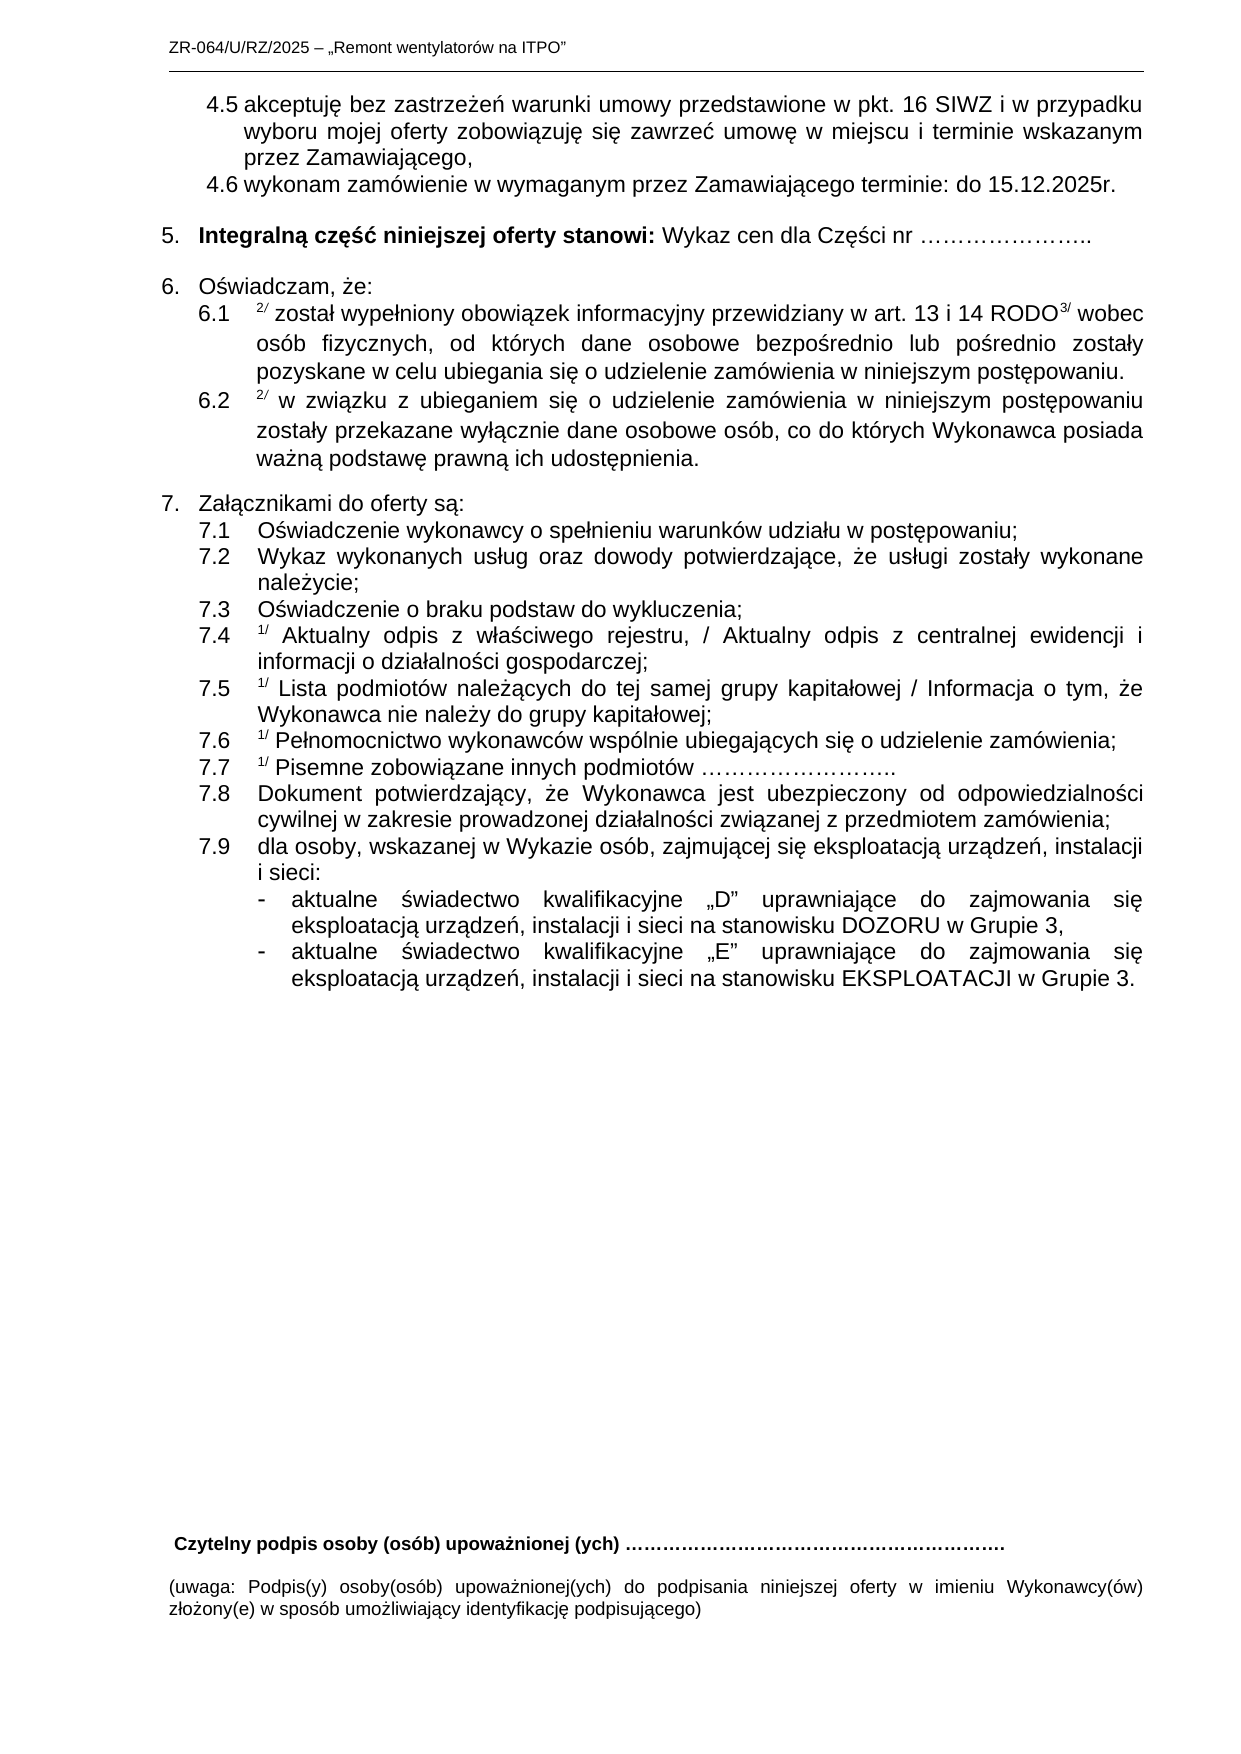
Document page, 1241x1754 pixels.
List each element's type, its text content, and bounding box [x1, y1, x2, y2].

subtitle Integralną część niniejszej oferty stanowi: Wykaz cen dla Części nr ………………….. [161, 222, 1144, 248]
list / został wypełniony obowiązek informacyjny przewidziany w art. 13 i 14 RODO/ wobec osób fizycznych, od których dane osobowe bezpośrednio lub pośrednio zostały pozyskane w celu ubiegania się o udzielenie zamówienia w niniejszym postępowaniu. [198, 299, 1144, 384]
subtitle Załącznikami do oferty są: [161, 490, 1144, 517]
subtitle Oświadczam, że: [161, 273, 1144, 299]
list 1/ Pisemne zobowiązane innych podmiotów …………………….. [198, 754, 1144, 780]
list aktualne świadectwo kwalifikacyjne „D” uprawniające do zajmowania się eksploatacją urządzeń, instalacji i sieci na stanowisku DOZORU w Grupie 3, [258, 886, 1144, 938]
list Oświadczenie wykonawcy o spełnieniu warunków udziału w postępowaniu; [198, 517, 1144, 543]
list dla osoby, wskazanej w Wykazie osób, zajmującej się eksploatacją urządzeń, instalacji i sieci: [198, 833, 1144, 886]
list Wykaz wykonanych usług oraz dowody potwierdzające, że usługi zostały wykonane należycie; [198, 543, 1144, 596]
list Dokument potwierdzający, że Wykonawca jest ubezpieczony od odpowiedzialności cywilnej w zakresie prowadzonej działalności związanej z przedmiotem zamówienia; [198, 780, 1144, 833]
list 1/ Lista podmiotów należących do tej samej grupy kapitałowej / Informacja o tym, że Wykonawca nie należy do grupy kapitałowej; [198, 675, 1144, 727]
list 1/ Pełnomocnictwo wykonawców wspólnie ubiegających się o udzielenie zamówienia; [198, 727, 1144, 754]
list wykonam zamówienie w wymaganym przez Zamawiającego terminie: do 15.12.2025r. [206, 171, 1144, 197]
list 2/ w związku z ubieganiem się o udzielenie zamówienia w niniejszym postępowaniu zostały przekazane wyłącznie dane osobowe osób, co do których Wykonawca posiada ważną podstawę prawną ich udostępnienia. [198, 387, 1144, 471]
list 1/ Aktualny odpis z właściwego rejestru, / Aktualny odpis z centralnej ewidencji i informacji o działalności gospodarczej; [198, 622, 1144, 675]
list Oświadczenie o braku podstaw do wykluczenia; [198, 596, 1144, 622]
list akceptuję bez zastrzeżeń warunki umowy przedstawione w pkt. 16 SIWZ i w przypadku wyboru mojej oferty zobowiązuję się zawrzeć umowę w miejscu i terminie wskazanym przez Zamawiającego, [206, 91, 1144, 171]
list aktualne świadectwo kwalifikacyjne „E” uprawniające do zajmowania się eksploatacją urządzeń, instalacji i sieci na stanowisku EKSPLOATACJI w Grupie 3. [258, 938, 1144, 991]
